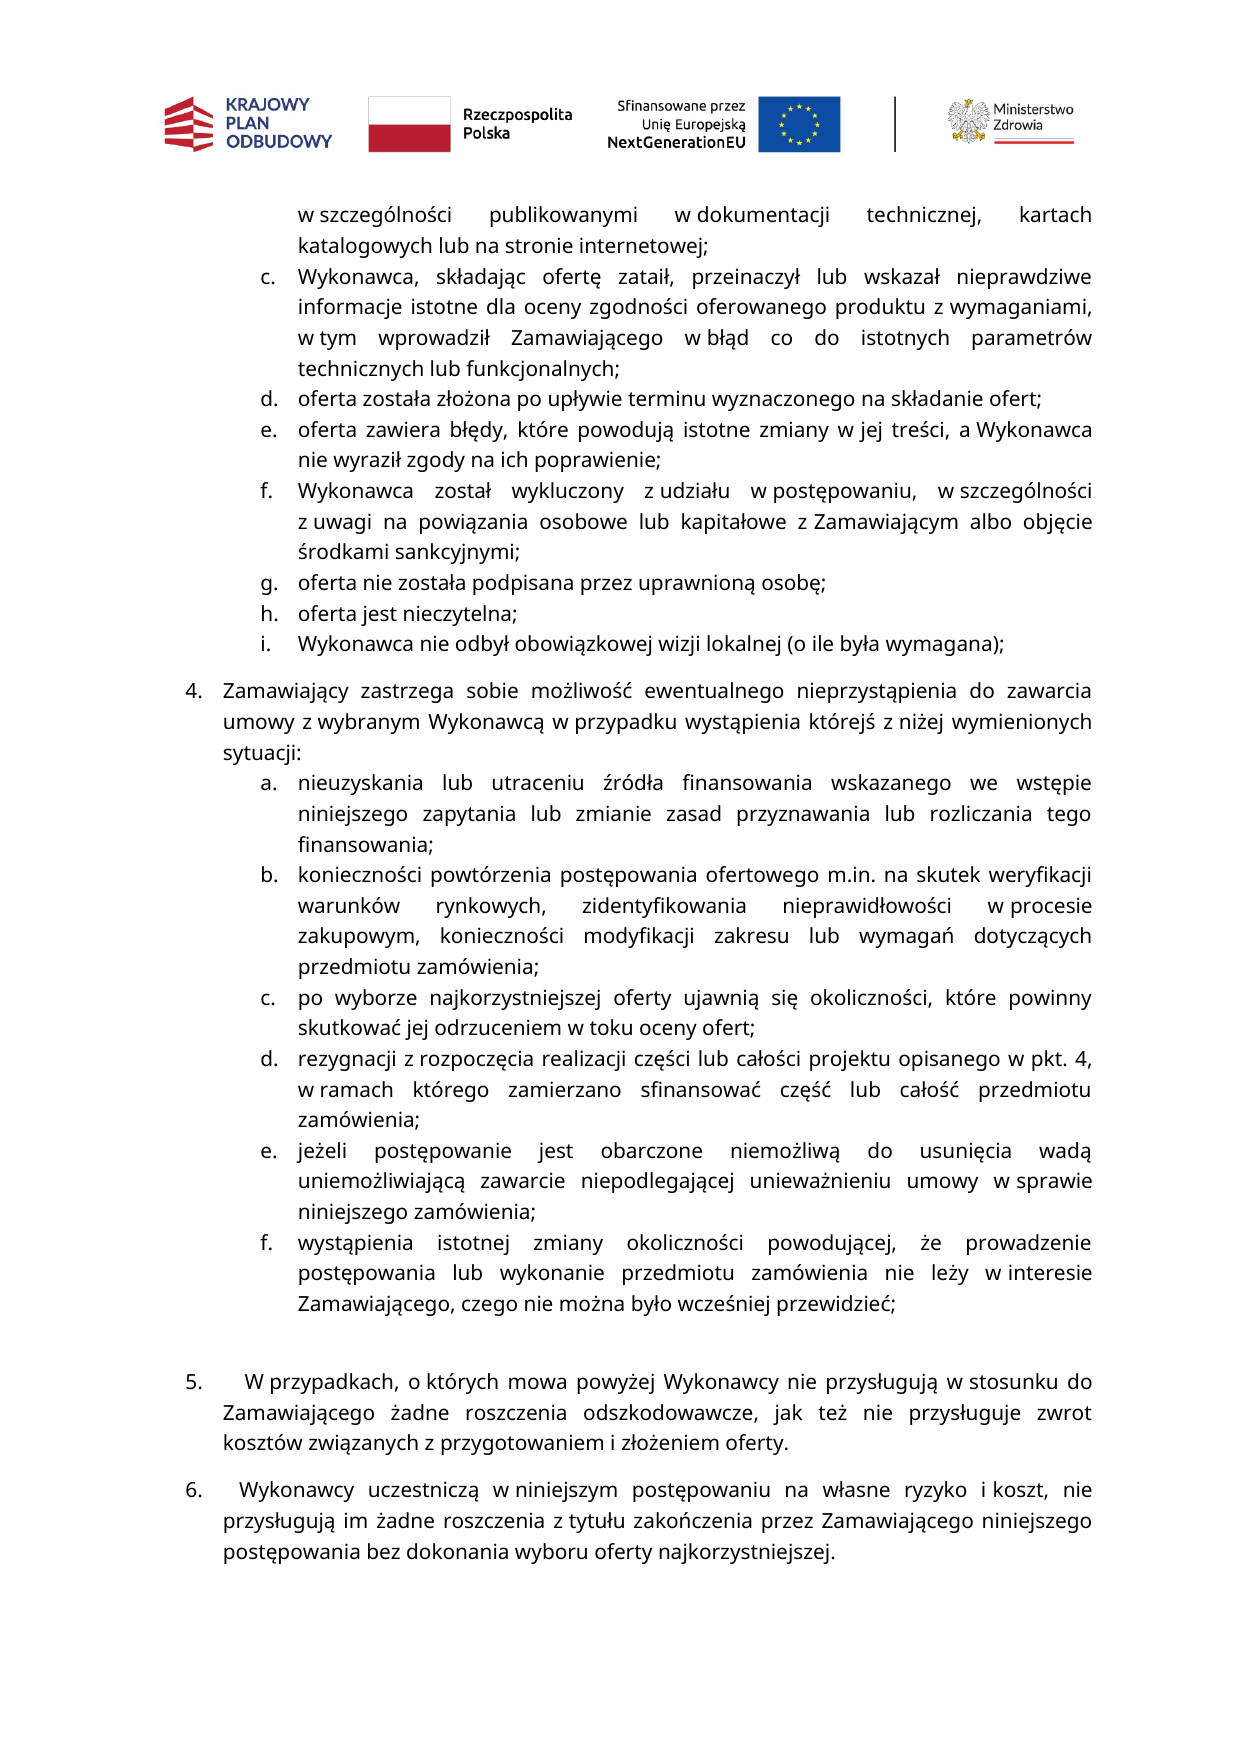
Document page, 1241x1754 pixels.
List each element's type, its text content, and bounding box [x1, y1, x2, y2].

list oferta została złożona po upływie terminu wyznaczonego na składanie ofert; [260, 384, 1093, 413]
picture [147, 73, 1093, 169]
list W przypadkach, o których mowa powyżej Wykonawcy nie przysługują w stosunku do Zamawiającego żadne roszczenia odszkodowawcze, jak też nie przysługuje zwrot kosztów związanych z przygotowaniem i złożeniem oferty. [185, 1367, 1093, 1457]
list konieczności powtórzenia postępowania ofertowego m.in. na skutek weryfikacji warunków rynkowych, zidentyfikowania nieprawidłowości w procesie zakupowym, konieczności modyfikacji zakresu lub wymagań dotyczących przedmiotu zamówienia; [260, 860, 1093, 981]
list wystąpienia istotnej zmiany okoliczności powodującej, że prowadzenie postępowania lub wykonanie przedmiotu zamówienia nie leży w interesie Zamawiającego, czego nie można było wcześniej przewidzieć; [260, 1228, 1093, 1318]
list oferta nie została podpisana przez uprawnioną osobę; [260, 568, 1093, 597]
list Wykonawca nie odbył obowiązkowej wizji lokalnej (o ile była wymagana); [260, 629, 1093, 658]
list Wykonawcy uczestniczą w niniejszym postępowaniu na własne ryzyko i koszt, nie przysługują im żadne roszczenia z tytułu zakończenia przez Zamawiającego niniejszego postępowania bez dokonania wyboru oferty najkorzystniejszej. [185, 1476, 1093, 1565]
list oferta zawiera błędy, które powodują istotne zmiany w jej treści, a Wykonawca nie wyraził zgody na ich poprawienie; [260, 415, 1093, 474]
list nieuzyskania lub utraceniu źródła finansowania wskazanego we wstępie niniejszego zapytania lub zmianie zasad przyznawania lub rozliczania tego finansowania; [260, 768, 1093, 858]
list po wyborze najkorzystniejszej oferty ujawnią się okoliczności, które powinny skutkować jej odrzuceniem w toku oceny ofert; [260, 983, 1093, 1042]
list Wykonawca został wykluczony z udziału w postępowaniu, w szczególności z uwagi na powiązania osobowe lub kapitałowe z Zamawiającym albo objęcie środkami sankcyjnymi; [260, 476, 1093, 566]
list oferta jest nieczytelna; [260, 599, 1093, 627]
list rezygnacji z rozpoczęcia realizacji części lub całości projektu opisanego w pkt. 4, w ramach którego zamierzano sfinansować część lub całość przedmiotu zamówienia; [260, 1044, 1093, 1134]
list jeżeli postępowanie jest obarczone niemożliwą do usunięcia wadą uniemożliwiającą zawarcie niepodlegającej unieważnieniu umowy w sprawie niniejszego zamówienia; [260, 1136, 1093, 1226]
list Wykonawca, składając ofertę zataił, przeinaczył lub wskazał nieprawdziwe informacje istotne dla oceny zgodności oferowanego produktu z wymaganiami, w tym wprowadził Zamawiającego w błąd co do istotnych parametrów technicznych lub funkcjonalnych; [260, 262, 1093, 382]
list Zamawiający zastrzega sobie możliwość ewentualnego nieprzystąpienia do zawarcia umowy z wybranym Wykonawcą w przypadku wystąpienia którejś z niżej wymienionych sytuacji: [185, 677, 1093, 766]
